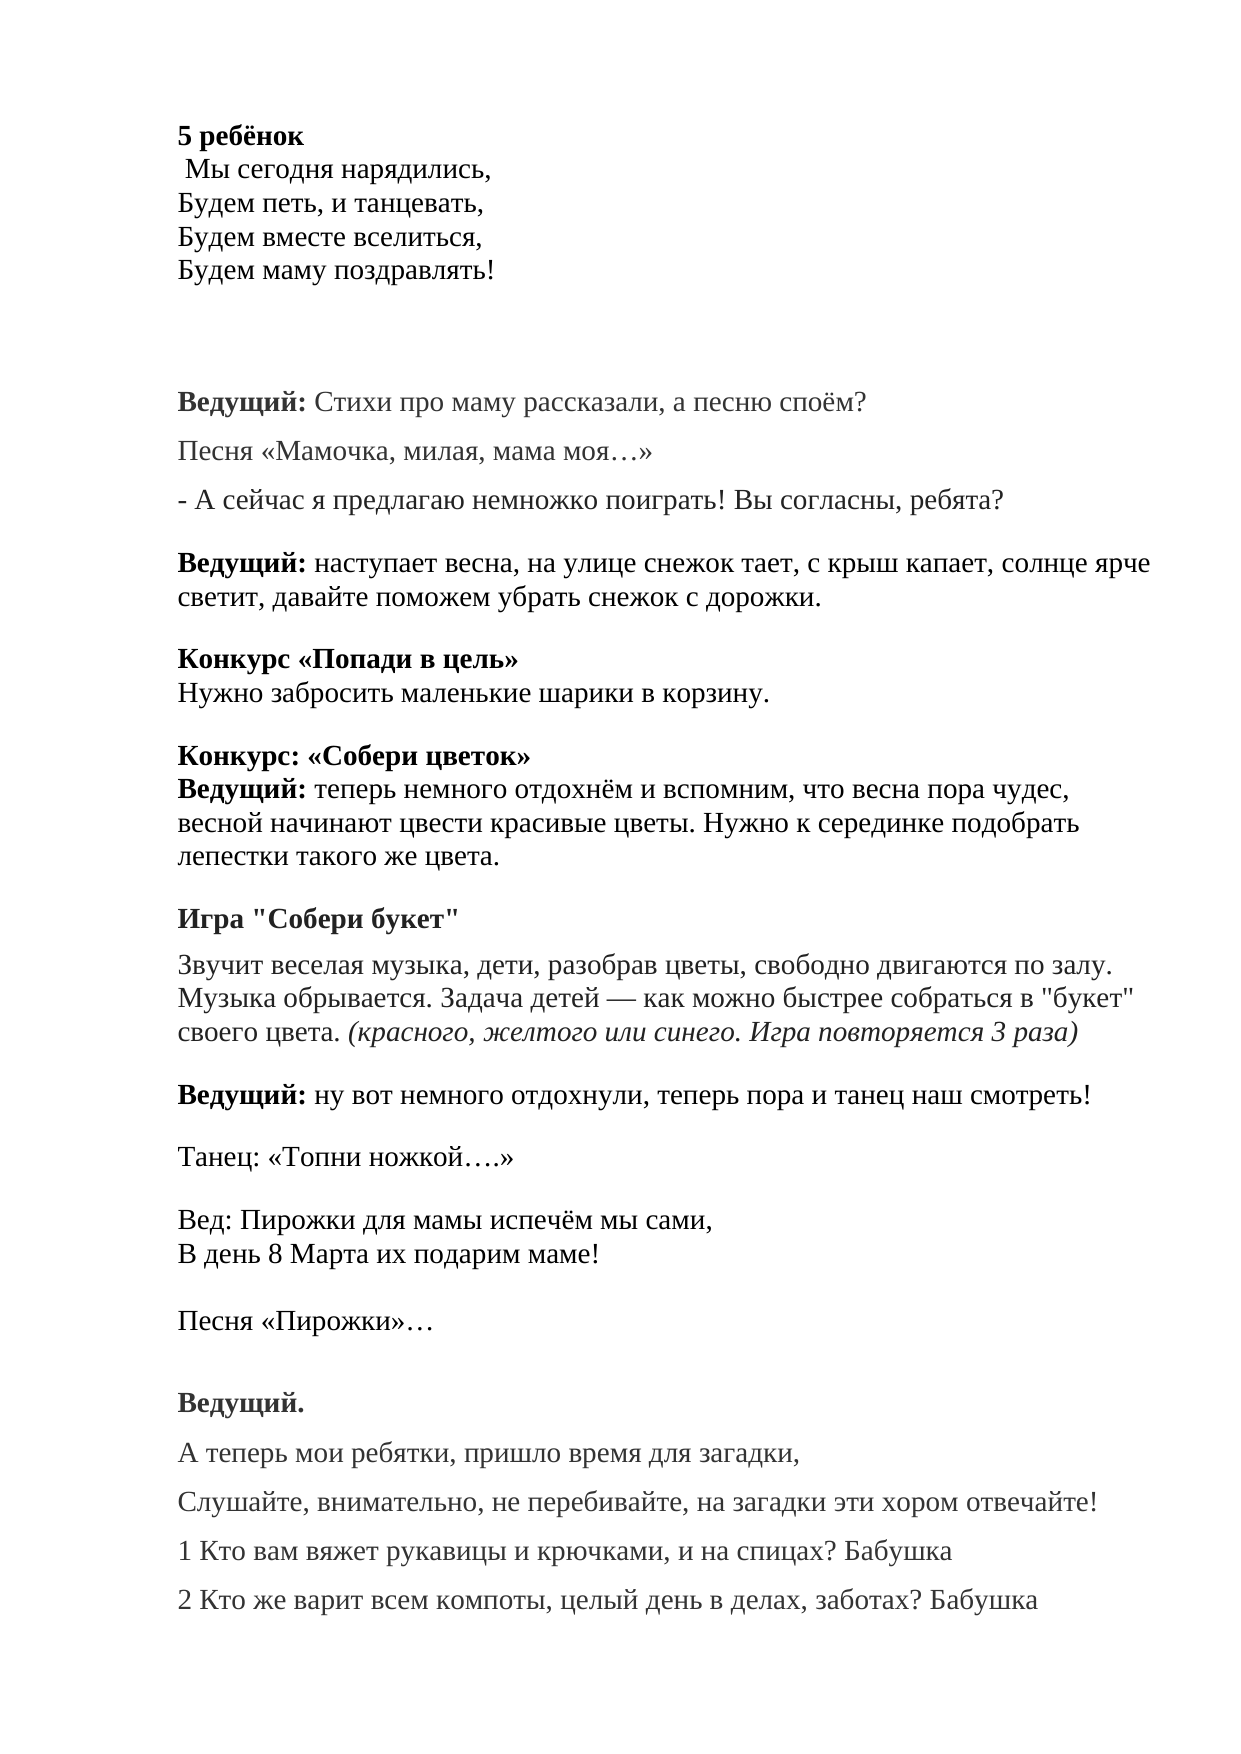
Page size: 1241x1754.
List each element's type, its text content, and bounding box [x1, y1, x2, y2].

text Конкурс «Попади в цель» Нужно забросить маленькие шарики в корзину. [177, 641, 1152, 708]
text Песня «Пирожки»… [177, 1303, 1152, 1336]
text Игра "Собери букет" [177, 901, 1152, 934]
text Будем петь, и танцевать, [177, 185, 1152, 219]
text А теперь мои ребятки, пришло время для загадки, [177, 1435, 1152, 1468]
text Песня «Мамочка, милая, мама моя…» [177, 433, 1152, 467]
text 2 Кто же варит всем компоты, целый день в делах, заботах? Бабушка [177, 1582, 1152, 1616]
text Ведущий: Стихи про маму рассказали, а песню споём? [177, 384, 1152, 418]
text Вед: Пирожки для мамы испечём мы сами, [177, 1202, 1152, 1236]
text Ведущий. [177, 1386, 1152, 1419]
text Ведущий: ну вот немного отдохнули, теперь пора и танец наш смотреть! [177, 1077, 1152, 1110]
text Будем вместе вселиться, [177, 219, 1152, 252]
text Мы сегодня нарядились, [177, 152, 1152, 185]
text В день 8 Марта их подарим маме! [177, 1236, 1152, 1269]
text Танец: «Топни ножкой….» [177, 1139, 1152, 1173]
text 5 ребёнок [177, 118, 1152, 152]
text Ведущий: наступает весна, на улице снежок тает, с крыш капает, солнце ярче светит, давайте поможем убрать снежок с дорожки. [177, 545, 1152, 612]
text Конкурс: «Собери цветок» Ведущий: теперь немного отдохнём и вспомним, что весна пора чудес, весной начинают цвести красивые цветы. Нужно к серединке подобрать лепестки такого же цвета. [177, 738, 1152, 872]
text Будем маму поздравлять! [177, 252, 1152, 286]
text Звучит веселая музыка, дети, разобрав цветы, свободно двигаются по залу. Музыка обрывается. Задача детей — как можно быстрее собраться в "букет" своего цвета. (красного, желтого или синего. Игра повторяется 3 раза) [177, 947, 1152, 1048]
text 1 Кто вам вяжет рукавицы и крючками, и на спицах? Бабушка [177, 1533, 1152, 1567]
text Слушайте, внимательно, не перебивайте, на загадки эти хором отвечайте! [177, 1484, 1152, 1517]
text - А сейчас я предлагаю немножко поиграть! Вы согласны, ребята? [177, 482, 1152, 516]
